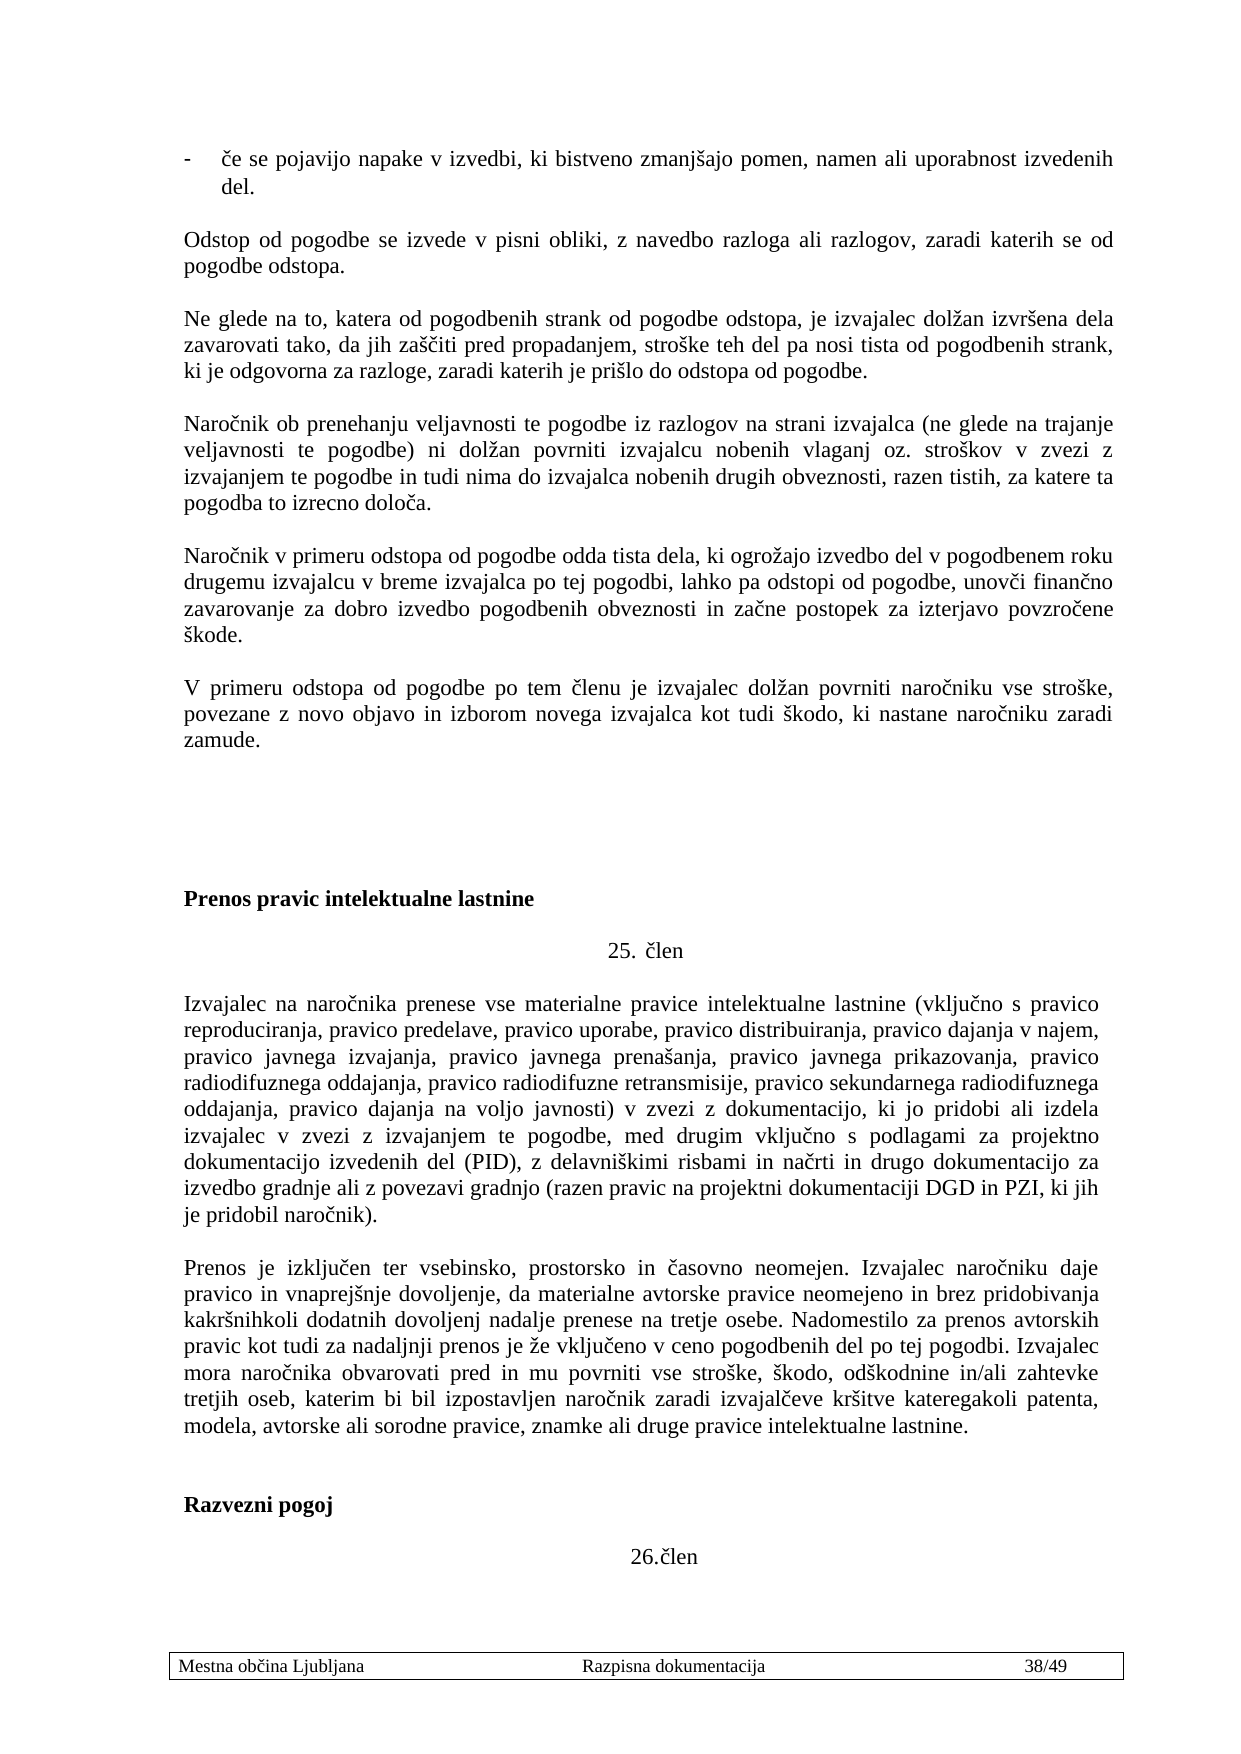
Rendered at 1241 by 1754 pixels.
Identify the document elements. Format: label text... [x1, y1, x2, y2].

list Ne glede na to, katera od pogodbenih strank od pogodbe odstopa, je izvajalec dolžan izvršena dela zavarovati tako, da jih zaščiti pred propadanjem, stroške teh del pa nosi tista od pogodbenih strank, ki je odgovorna za razloge, zaradi katerih je prišlo do odstopa od pogodbe. [184, 305, 1115, 384]
list Naročnik ob prenehanju veljavnosti te pogodbe iz razlogov na strani izvajalca (ne glede na trajanje veljavnosti te pogodbe) ni dolžan povrniti izvajalcu nobenih vlaganj oz. stroškov v zvezi z izvajanjem te pogodbe in tudi nima do izvajalca nobenih drugih obveznosti, razen tistih, za katere ta pogodba to izrecno določa. [184, 410, 1115, 516]
list Izvajalec na naročnika prenese vse materialne pravice intelektualne lastnine (vključno s pravico reproduciranja, pravico predelave, pravico uporabe, pravico distribuiranja, pravico dajanja v najem, pravico javnega izvajanja, pravico javnega prenašanja, pravico javnega prikazovanja, pravico radiodifuznega oddajanja, pravico radiodifuzne retransmisije, pravico sekundarnega radiodifuznega oddajanja, pravico dajanja na voljo javnosti) v zvezi z dokumentacijo, ki jo pridobi ali izdela izvajalec v zvezi z izvajanjem te pogodbe, med drugim vključno s podlagami za projektno dokumentacijo izvedenih del (PID), z delavniškimi risbami in načrti in drugo dokumentacijo za izvedbo gradnje ali z povezavi gradnjo (razen pravic na projektni dokumentaciji DGD in PZI, ki jih je pridobil naročnik). [184, 990, 1100, 1227]
list Prenos je izključen ter vsebinsko, prostorsko in časovno neomejen. Izvajalec naročniku daje pravico in vnaprejšnje dovoljenje, da materialne avtorske pravice neomejeno in brez pridobivanja kakršnihkoli dodatnih dovoljenj nadalje prenese na tretje osebe. Nadomestilo za prenos avtorskih pravic kot tudi za nadaljnji prenos je že vključeno v ceno pogodbenih del po tej pogodbi. Izvajalec mora naročnika obvarovati pred in mu povrniti vse stroške, škodo, odškodnine in/ali zahtevke tretjih oseb, katerim bi bil izpostavljen naročnik zaradi izvajalčeve kršitve kateregakoli patenta, modela, avtorske ali sorodne pravice, znamke ali druge pravice intelektualne lastnine. [184, 1253, 1100, 1438]
list člen [146, 937, 1145, 964]
list Odstop od pogodbe se izvede v pisni obliki, z navedbo razloga ali razlogov, zaradi katerih se od pogodbe odstopa. [184, 226, 1115, 278]
list če se pojavijo napake v izvedbi, ki bistveno zmanjšajo pomen, namen ali uporabnost izvedenih del. [184, 142, 1115, 199]
text V primeru odstopa od pogodbe po tem členu je izvajalec dolžan povrniti naročniku vse stroške, povezane z novo objavo in izborom novega izvajalca kot tudi škodo, ki nastane naročniku zaradi zamude. [184, 674, 1115, 753]
list Razvezni pogoj [184, 1491, 1100, 1517]
list Prenos pravic intelektualne lastnine [184, 884, 1100, 911]
list člen [184, 1543, 1145, 1570]
list Naročnik v primeru odstopa od pogodbe odda tista dela, ki ogrožajo izvedbo del v pogodbenem roku drugemu izvajalcu v breme izvajalca po tej pogodbi, lahko pa odstopi od pogodbe, unovči finančno zavarovanje za dobro izvedbo pogodbenih obveznosti in začne postopek za izterjavo povzročene škode. [184, 542, 1115, 647]
